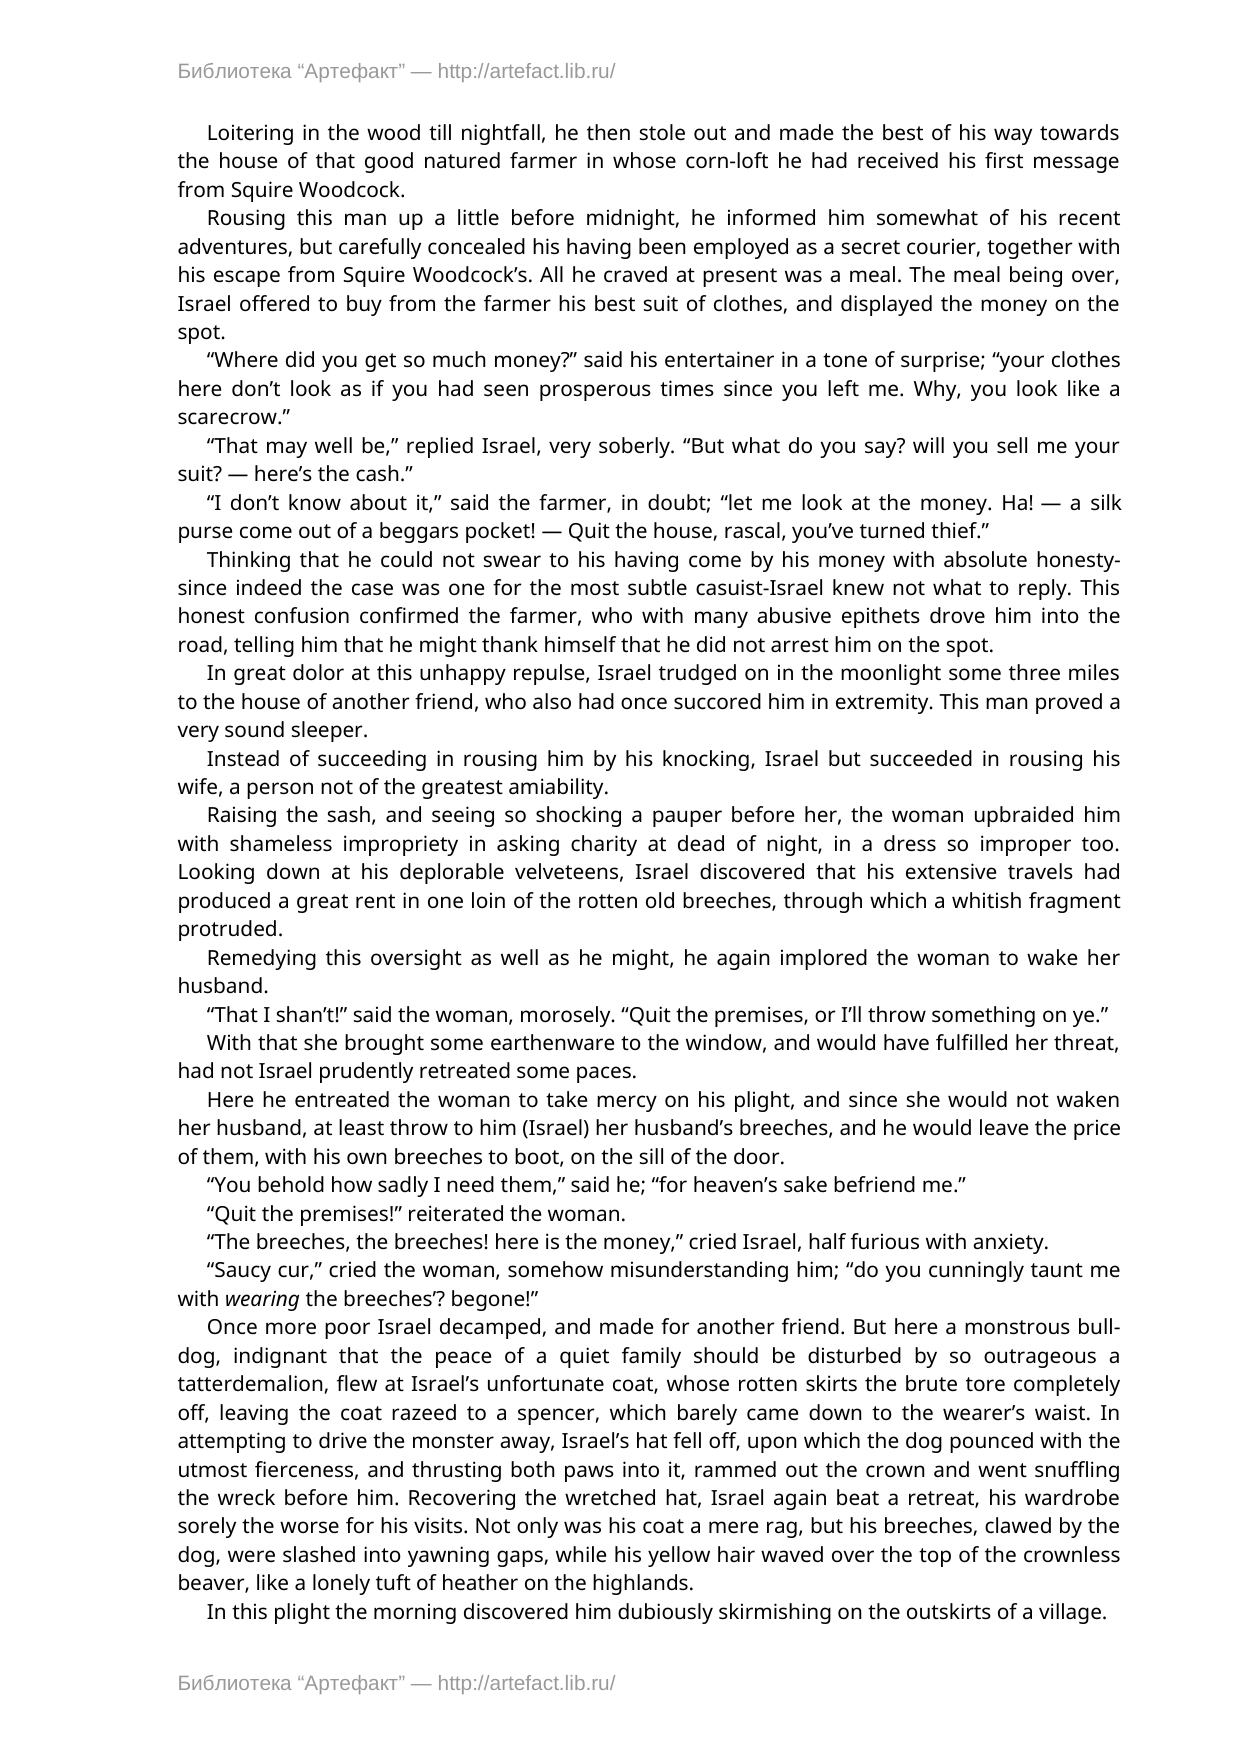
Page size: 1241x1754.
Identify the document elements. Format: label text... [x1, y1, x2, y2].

text “You behold how sadly I need them,” said he; “for heaven’s sake befriend me.” [177, 1170, 1122, 1199]
text Instead of succeeding in rousing him by his knocking, Israel but succeeded in rousing his wife, a person not of the greatest amiability. [177, 744, 1122, 801]
text “I don’t know about it,” said the farmer, in doubt; “let me look at the money. Ha! — a silk purse come out of a beggars pocket! — Quit the house, rascal, you’ve turned thief.” [177, 488, 1122, 545]
text In great dolor at this unhappy repulse, Israel trudged on in the moonlight some three miles to the house of another friend, who also had once succored him in extremity. This man proved a very sound sleeper. [177, 658, 1122, 744]
text Rousing this man up a little before midnight, he informed him somewhat of his recent adventures, but carefully concealed his having been employed as a secret courier, together with his escape from Squire Woodcock’s. All he craved at present was a meal. The meal being over, Israel offered to buy from the farmer his best suit of clothes, and displayed the money on the spot. [177, 203, 1122, 346]
text “Saucy cur,” cried the woman, somehow misunderstanding him; “do you cunningly taunt me with wearing the breeches’? begone!” [177, 1256, 1122, 1312]
text “Quit the premises!” reiterated the woman. [177, 1199, 1122, 1227]
text In this plight the morning discovered him dubiously skirmishing on the outskirts of a village. [177, 1597, 1122, 1625]
text Here he entreated the woman to take mercy on his plight, and since she would not waken her husband, at least throw to him (Israel) her husband’s breeches, and he would leave the price of them, with his own breeches to boot, on the sill of the door. [177, 1085, 1122, 1170]
text “Where did you get so much money?” said his entertainer in a tone of surprise; “your clothes here don’t look as if you had seen prosperous times since you left me. Why, you look like a scarecrow.” [177, 346, 1122, 431]
text “That I shan’t!” said the woman, morosely. “Quit the premises, or I’ll throw something on ye.” [177, 1000, 1122, 1028]
text “The breeches, the breeches! here is the money,” cried Israel, half furious with anxiety. [177, 1227, 1122, 1256]
text Loitering in the wood till nightfall, he then stole out and made the best of his way towards the house of that good natured farmer in whose corn-loft he had received his first message from Squire Woodcock. [177, 118, 1122, 203]
text Thinking that he could not swear to his having come by his money with absolute honesty-since indeed the case was one for the most subtle casuist-Israel knew not what to reply. This honest confusion confirmed the farmer, who with many abusive epithets drove him into the road, telling him that he might thank himself that he did not arrest him on the spot. [177, 545, 1122, 658]
text Remedying this oversight as well as he might, he again implored the woman to wake her husband. [177, 943, 1122, 1000]
text Once more poor Israel decamped, and made for another friend. But here a monstrous bull-dog, indignant that the peace of a quiet family should be disturbed by so outrageous a tatterdemalion, flew at Israel’s unfortunate coat, whose rotten skirts the brute tore completely off, leaving the coat razeed to a spencer, which barely came down to the wearer’s waist. In attempting to drive the monster away, Israel’s hat fell off, upon which the dog pounced with the utmost fierceness, and thrusting both paws into it, rammed out the crown and went snuffling the wreck before him. Recovering the wretched hat, Israel again beat a retreat, his wardrobe sorely the worse for his visits. Not only was his coat a mere rag, but his breeches, clawed by the dog, were slashed into yawning gaps, while his yellow hair waved over the top of the crownless beaver, like a lonely tuft of heather on the highlands. [177, 1312, 1122, 1597]
text Raising the sash, and seeing so shocking a pauper before her, the woman upbraided him with shameless impropriety in asking charity at dead of night, in a dress so improper too. Looking down at his deplorable velveteens, Israel discovered that his extensive travels had produced a great rent in one loin of the rotten old breeches, through which a whitish fragment protruded. [177, 801, 1122, 943]
text “That may well be,” replied Israel, very soberly. “But what do you say? will you sell me your suit? — here’s the cash.” [177, 431, 1122, 488]
text With that she brought some earthenware to the window, and would have fulfilled her threat, had not Israel prudently retreated some paces. [177, 1028, 1122, 1085]
